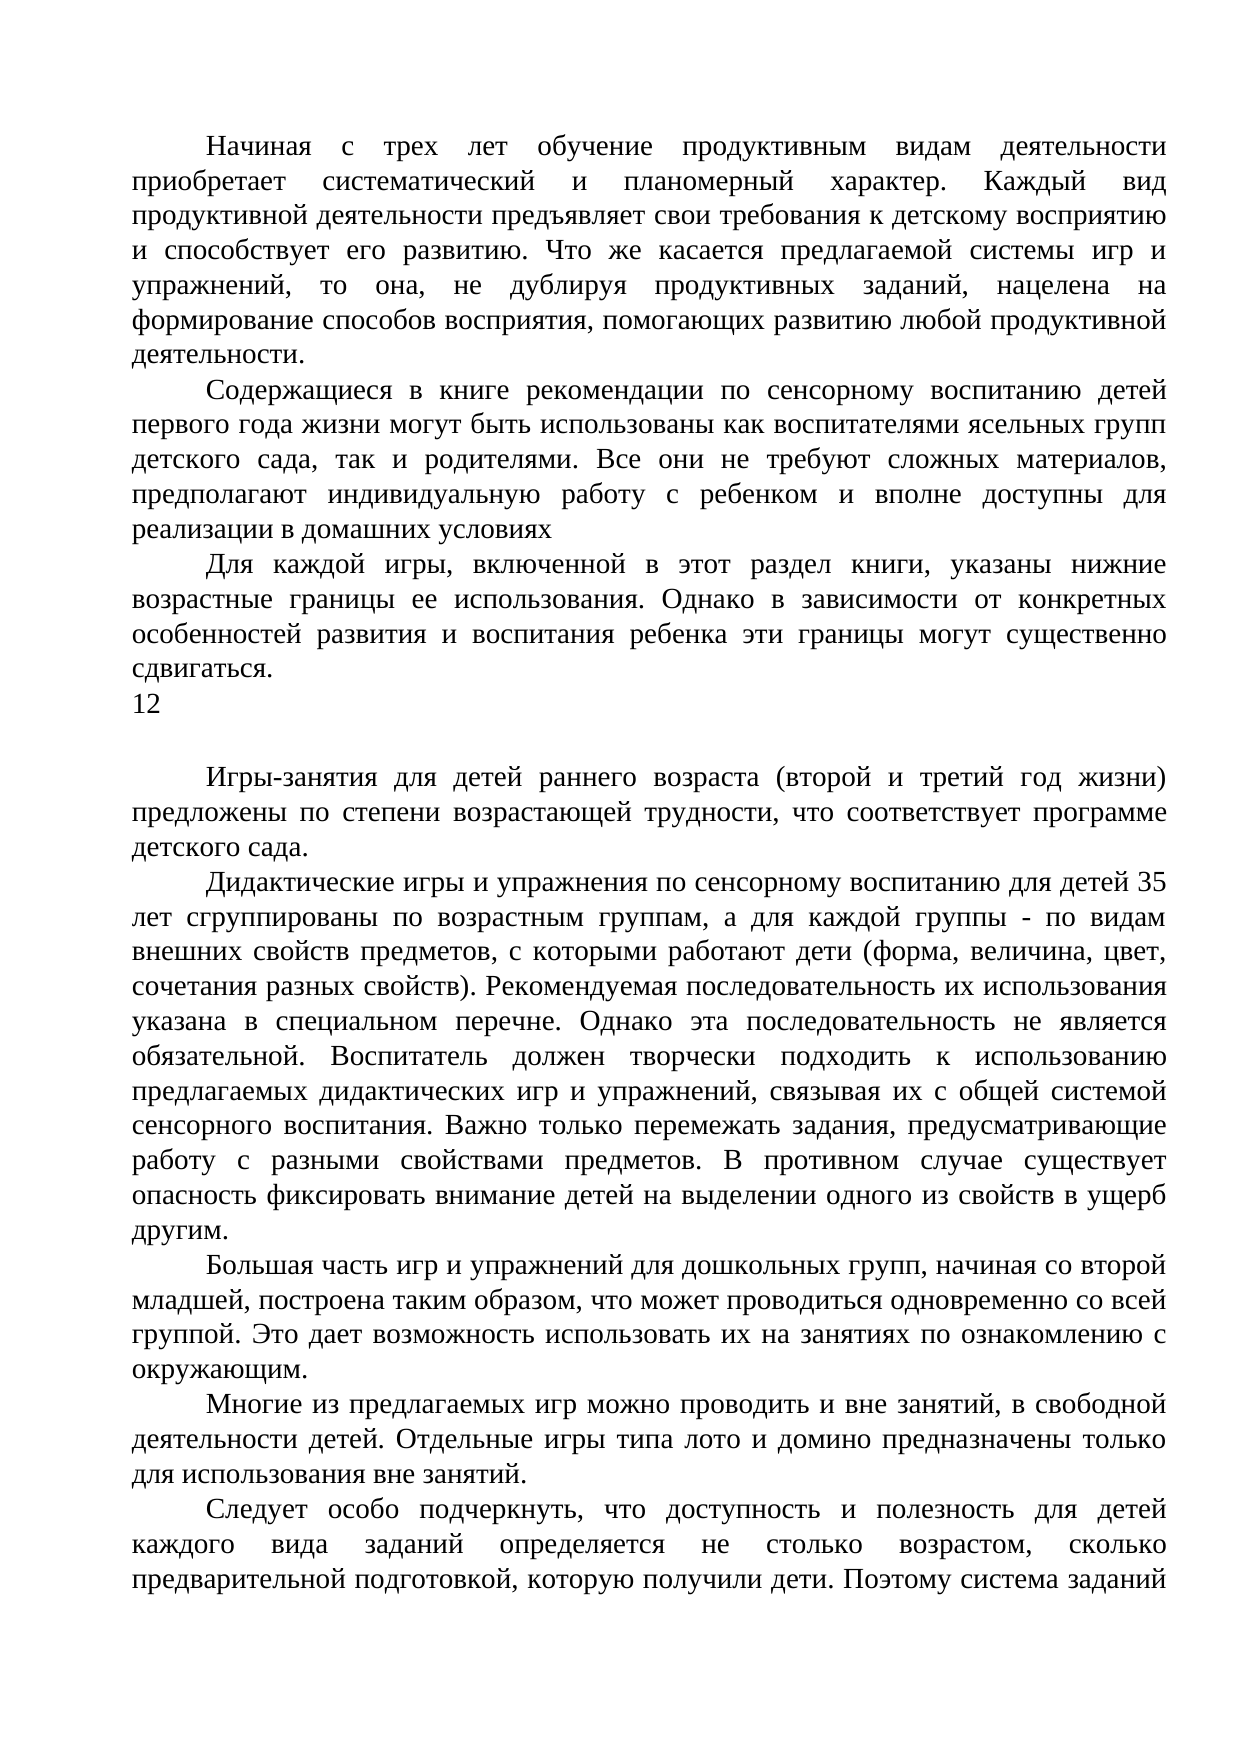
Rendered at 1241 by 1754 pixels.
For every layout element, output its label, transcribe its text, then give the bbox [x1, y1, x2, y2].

text Начиная с трех лет обучение продуктивным видам деятельности приобретает систематический и планомерный характер. Каждый вид продуктивной деятельности предъявляет свои требования к детскому восприятию и способствует его развитию. Что же касается предлагаемой системы игр и упражнений, то она, не дублируя продуктивных заданий, нацелена на формирование способов восприятия, помогающих развитию любой продуктивной деятельности. [132, 128, 1168, 370]
text Многие из предлагаемых игр можно проводить и вне занятий, в свободной деятельности детей. Отдельные игры типа лото и домино предназначены только для использования вне занятий. [132, 1387, 1168, 1490]
text Дидактические игры и упражнения по сенсорному воспитанию для детей 35 лет сгруппированы по возрастным группам, а для каждой группы - по видам внешних свойств предметов, с которыми работают дети (форма, величина, цвет, сочетания разных свойств). Рекомендуемая последовательность их использования указана в специальном перечне. Однако эта последовательность не является обязательной. Воспитатель должен творчески подходить к использованию предлагаемых дидактических игр и упражнений, связывая их с общей системой сенсорного воспитания. Важно только перемежать задания, предусматривающие работу с разными свойствами предметов. В противном случае существует опасность фиксировать внимание детей на выделении одного из свойств в ущерб другим. [132, 864, 1168, 1245]
text Для каждой игры, включенной в этот раздел книги, указаны нижние возрастные границы ее использования. Однако в зависимости от конкретных особенностей развития и воспитания ребенка эти границы могут существенно сдвигаться. [132, 546, 1168, 684]
text Содержащиеся в книге рекомендации по сенсорному воспитанию детей первого года жизни могут быть использованы как воспитателями ясельных групп детского сада, так и родителями. Все они не требуют сложных материалов, предполагают индивидуальную работу с ребенком и вполне доступны для реализации в домашних условиях [132, 372, 1168, 544]
text Игры-занятия для детей раннего возраста (второй и третий год жизни) предложены по степени возрастающей трудности, что соответствует программе детского сада. [132, 759, 1168, 862]
text 12 [132, 686, 1174, 719]
text Большая часть игр и упражнений для дошкольных групп, начиная со второй младшей, построена таким образом, что может проводиться одновременно со всей группой. Это дает возможность использовать их на занятиях по ознакомлению с окружающим. [132, 1247, 1168, 1385]
